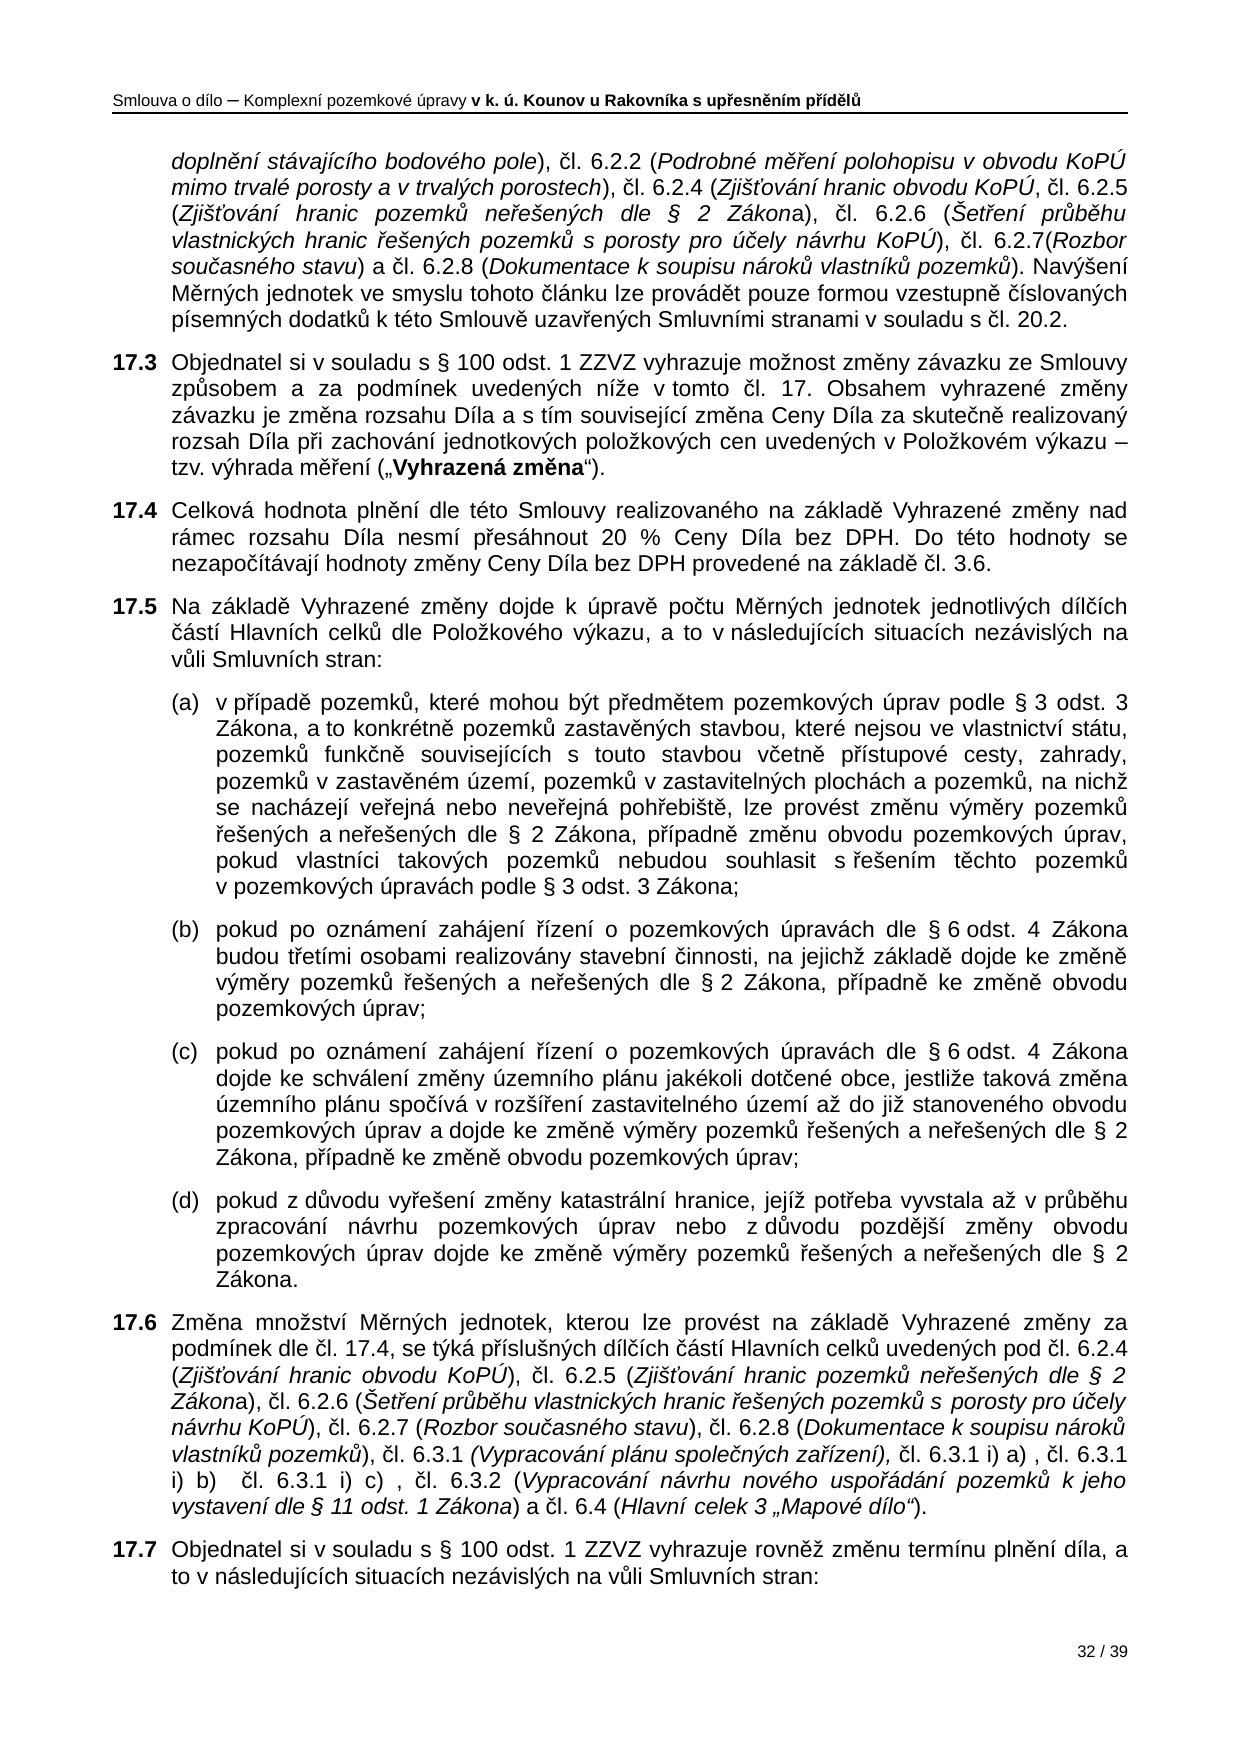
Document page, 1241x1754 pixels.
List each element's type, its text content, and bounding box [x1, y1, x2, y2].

text Změna množství Měrných jednotek, kterou lze provést na základě Vyhrazené změny za podmínek dle čl. 17.4, se týká příslušných dílčích částí Hlavních celků uvedených pod čl. 6.2.4 (Zjišťování hranic obvodu KoPÚ), čl. 6.2.5 (Zjišťování hranic pozemků neřešených dle § 2 Zákona), čl. 6.2.6 (Šetření průběhu vlastnických hranic řešených pozemků s porosty pro účely návrhu KoPÚ), čl. 6.2.7 (Rozbor současného stavu), čl. 6.2.8 (Dokumentace k soupisu nároků vlastníků pozemků), čl. 6.3.1 (Vypracování plánu společných zařízení), čl. 6.3.1 i) a) , čl. 6.3.1 i) b) čl. 6.3.1 i) c) , čl. 6.3.2 (Vypracování návrhu nového uspořádání pozemků k jeho vystavení dle § 11 odst. 1 Zákona) a čl. 6.4 (Hlavní celek 3 „Mapové dílo“). [112, 1309, 1128, 1520]
list pokud po oznámení zahájení řízení o pozemkových úpravách dle § 6 odst. 4 Zákona budou třetími osobami realizovány stavební činnosti, na jejichž základě dojde ke změně výměry pozemků řešených a neřešených dle § 2 Zákona, případně ke změně obvodu pozemkových úprav; [171, 916, 1128, 1022]
text Objednatel si v souladu s § 100 odst. 1 ZZVZ vyhrazuje rovněž změnu termínu plnění díla, a to v následujících situacích nezávislých na vůli Smluvních stran: [112, 1536, 1128, 1589]
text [112, 148, 1128, 332]
text Na základě Vyhrazené změny dojde k úpravě počtu Měrných jednotek jednotlivých dílčích částí Hlavních celků dle Položkového výkazu, a to v následujících situacích nezávislých na vůli Smluvních stran: [112, 593, 1128, 672]
text Objednatel si v souladu s § 100 odst. 1 ZZVZ vyhrazuje možnost změny závazku ze Smlouvy způsobem a za podmínek uvedených níže v tomto čl. 17. Obsahem vyhrazené změny závazku je změna rozsahu Díla a s tím související změna Ceny Díla za skutečně realizovaný rozsah Díla při zachování jednotkových položkových cen uvedených v Položkovém výkazu – tzv. výhrada měření („Vyhrazená změna“). [112, 349, 1128, 481]
list pokud z důvodu vyřešení změny katastrální hranice, jejíž potřeba vyvstala až v průběhu zpracování návrhu pozemkových úprav nebo z důvodu pozdější změny obvodu pozemkových úprav dojde ke změně výměry pozemků řešených a neřešených dle § 2 Zákona. [171, 1187, 1128, 1292]
list pokud po oznámení zahájení řízení o pozemkových úpravách dle § 6 odst. 4 Zákona dojde ke schválení změny územního plánu jakékoli dotčené obce, jestliže taková změna územního plánu spočívá v rozšíření zastavitelného území až do již stanoveného obvodu pozemkových úprav a dojde ke změně výměry pozemků řešených a neřešených dle § 2 Zákona, případně ke změně obvodu pozemkových úprav; [171, 1038, 1128, 1170]
text Celková hodnota plnění dle této Smlouvy realizovaného na základě Vyhrazené změny nad rámec rozsahu Díla nesmí přesáhnout 20 % Ceny Díla bez DPH. Do této hodnoty se nezapočítávají hodnoty změny Ceny Díla bez DPH provedené na základě čl. 3.6. [112, 497, 1128, 576]
list v případě pozemků, které mohou být předmětem pozemkových úprav podle § 3 odst. 3 Zákona, a to konkrétně pozemků zastavěných stavbou, které nejsou ve vlastnictví státu, pozemků funkčně souvisejících s touto stavbou včetně přístupové cesty, zahrady, pozemků v zastavěném území, pozemků v zastavitelných plochách a pozemků, na nichž se nacházejí veřejná nebo neveřejná pohřebiště, lze provést změnu výměry pozemků řešených a neřešených dle § 2 Zákona, případně změnu obvodu pozemkových úprav, pokud vlastníci takových pozemků nebudou souhlasit s řešením těchto pozemků v pozemkových úpravách podle § 3 odst. 3 Zákona; [171, 689, 1128, 899]
